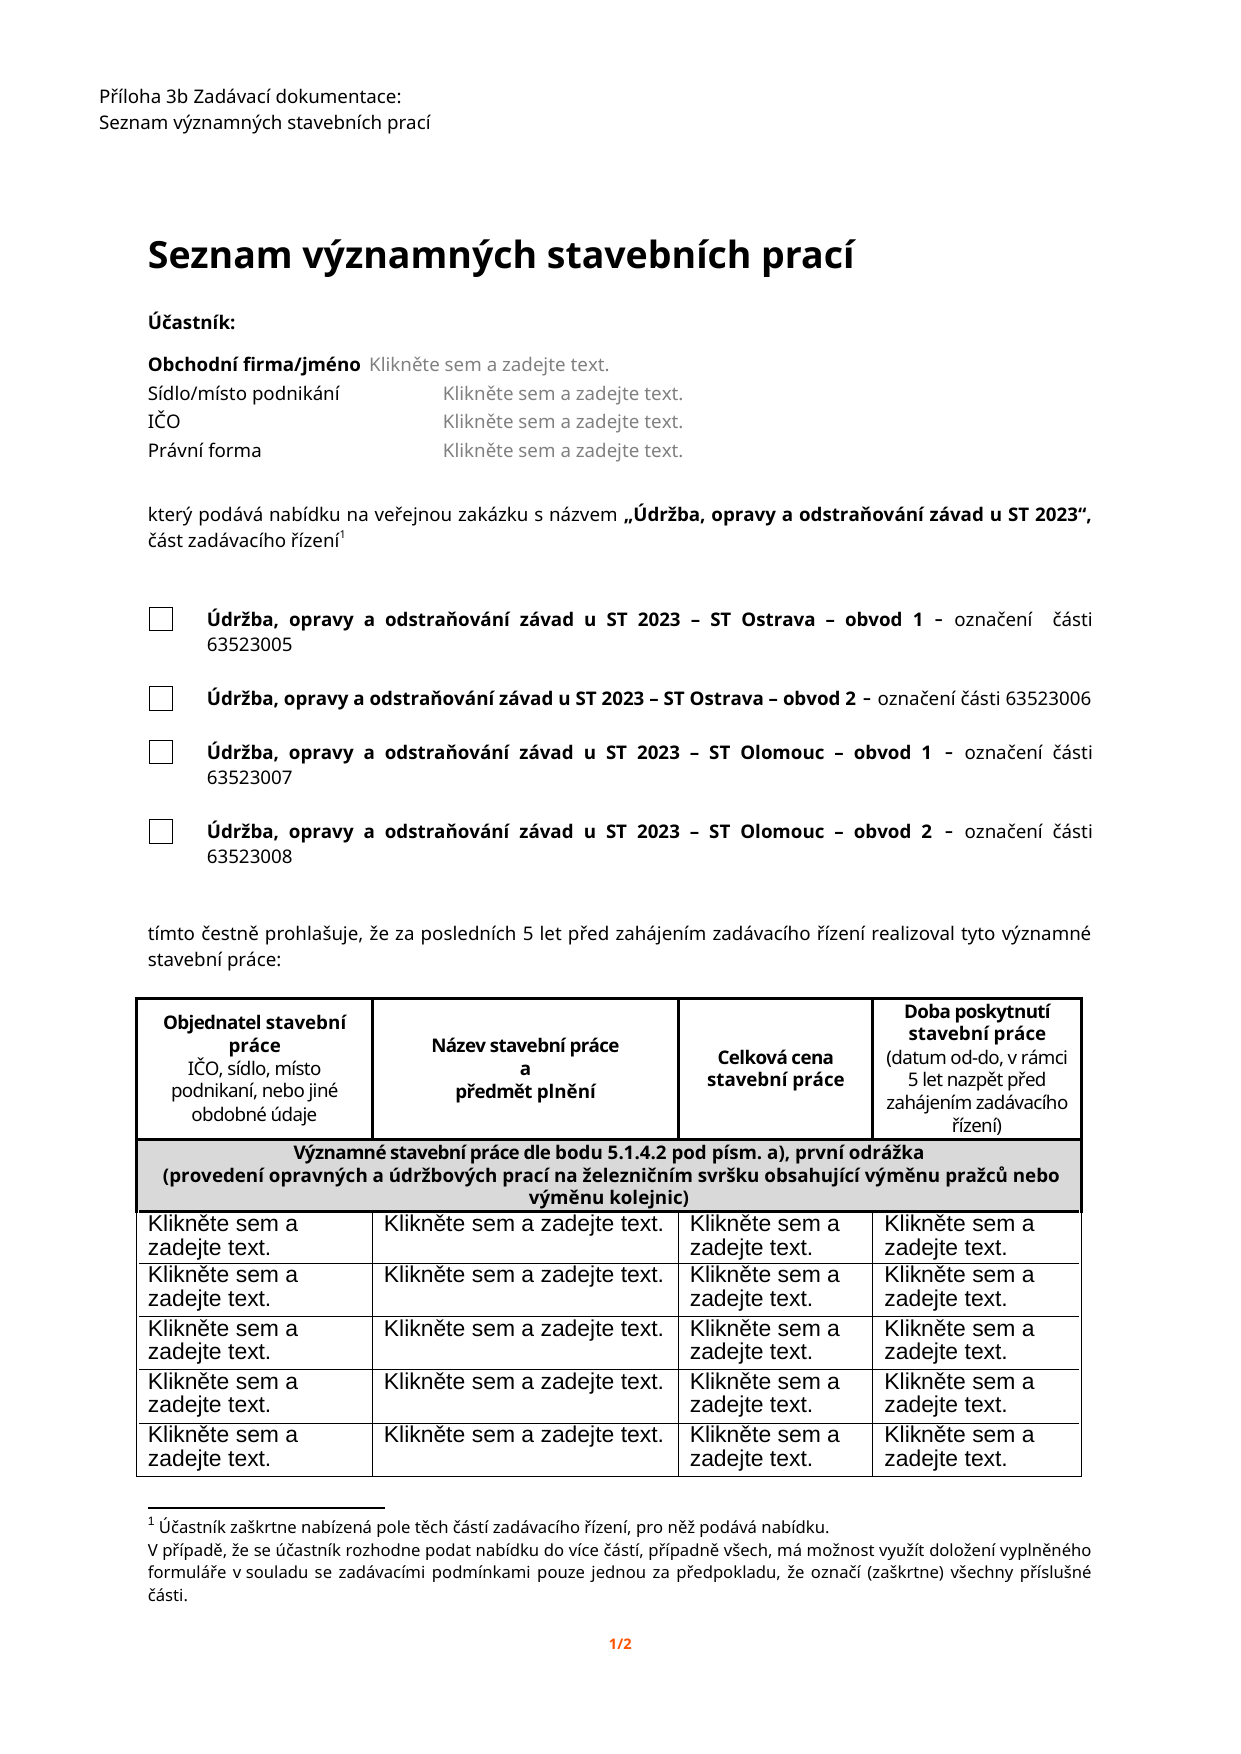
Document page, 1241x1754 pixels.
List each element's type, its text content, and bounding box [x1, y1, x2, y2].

text Údržba, opravy a odstraňování závad u ST 2023 – ST Olomouc – obvod 1 - označení části 63523007 [148, 736, 1093, 790]
text Obchodní firma/jméno [148, 348, 1093, 377]
text Účastník: [148, 304, 1093, 335]
table_header Celková cena stavební práce [680, 1000, 871, 1138]
text tímto čestně prohlašuje, že za posledních 5 let před zahájením zadávacího řízení realizoval tyto významné stavební práce: [148, 920, 1093, 971]
table_cell Významné stavební práce dle bodu 5.1.4.2 pod písm. a), první odrážka (provedení opravných a údržbových prací na železničním svršku obsahující výměnu pražců nebo výměnu kolejnic) [138, 1141, 1080, 1210]
table_header Doba poskytnutí stavební práce (datum od-do, v rámci 5 let nazpět před zahájením zadávacího řízení) [874, 1000, 1080, 1138]
text Údržba, opravy a odstraňování závad u ST 2023 – ST Olomouc – obvod 2 - označení části 63523008 [148, 815, 1093, 869]
title Seznam významných stavebních prací [148, 228, 1093, 279]
table_header Název stavební práce a předmět plnění [374, 1000, 677, 1138]
text Údržba, opravy a odstraňování závad u ST 2023 – ST Ostrava – obvod 2 - označení části 63523006 [148, 682, 1093, 711]
text Právní forma [148, 435, 1093, 464]
text Údržba, opravy a odstraňování závad u ST 2023 – ST Ostrava – obvod 1 - označení části 63523005 [148, 603, 1093, 657]
table_header Objednatel stavební práce IČO, sídlo, místo podnikaní, nebo jiné obdobné údaje [138, 1000, 371, 1138]
text IČO [148, 406, 1093, 435]
text Sídlo/místo podnikání [148, 377, 1093, 406]
text který podává nabídku na veřejnou zakázku s názvem „Údržba, opravy a odstraňování závad u ST 2023“, část zadávacího řízení [148, 502, 1093, 553]
